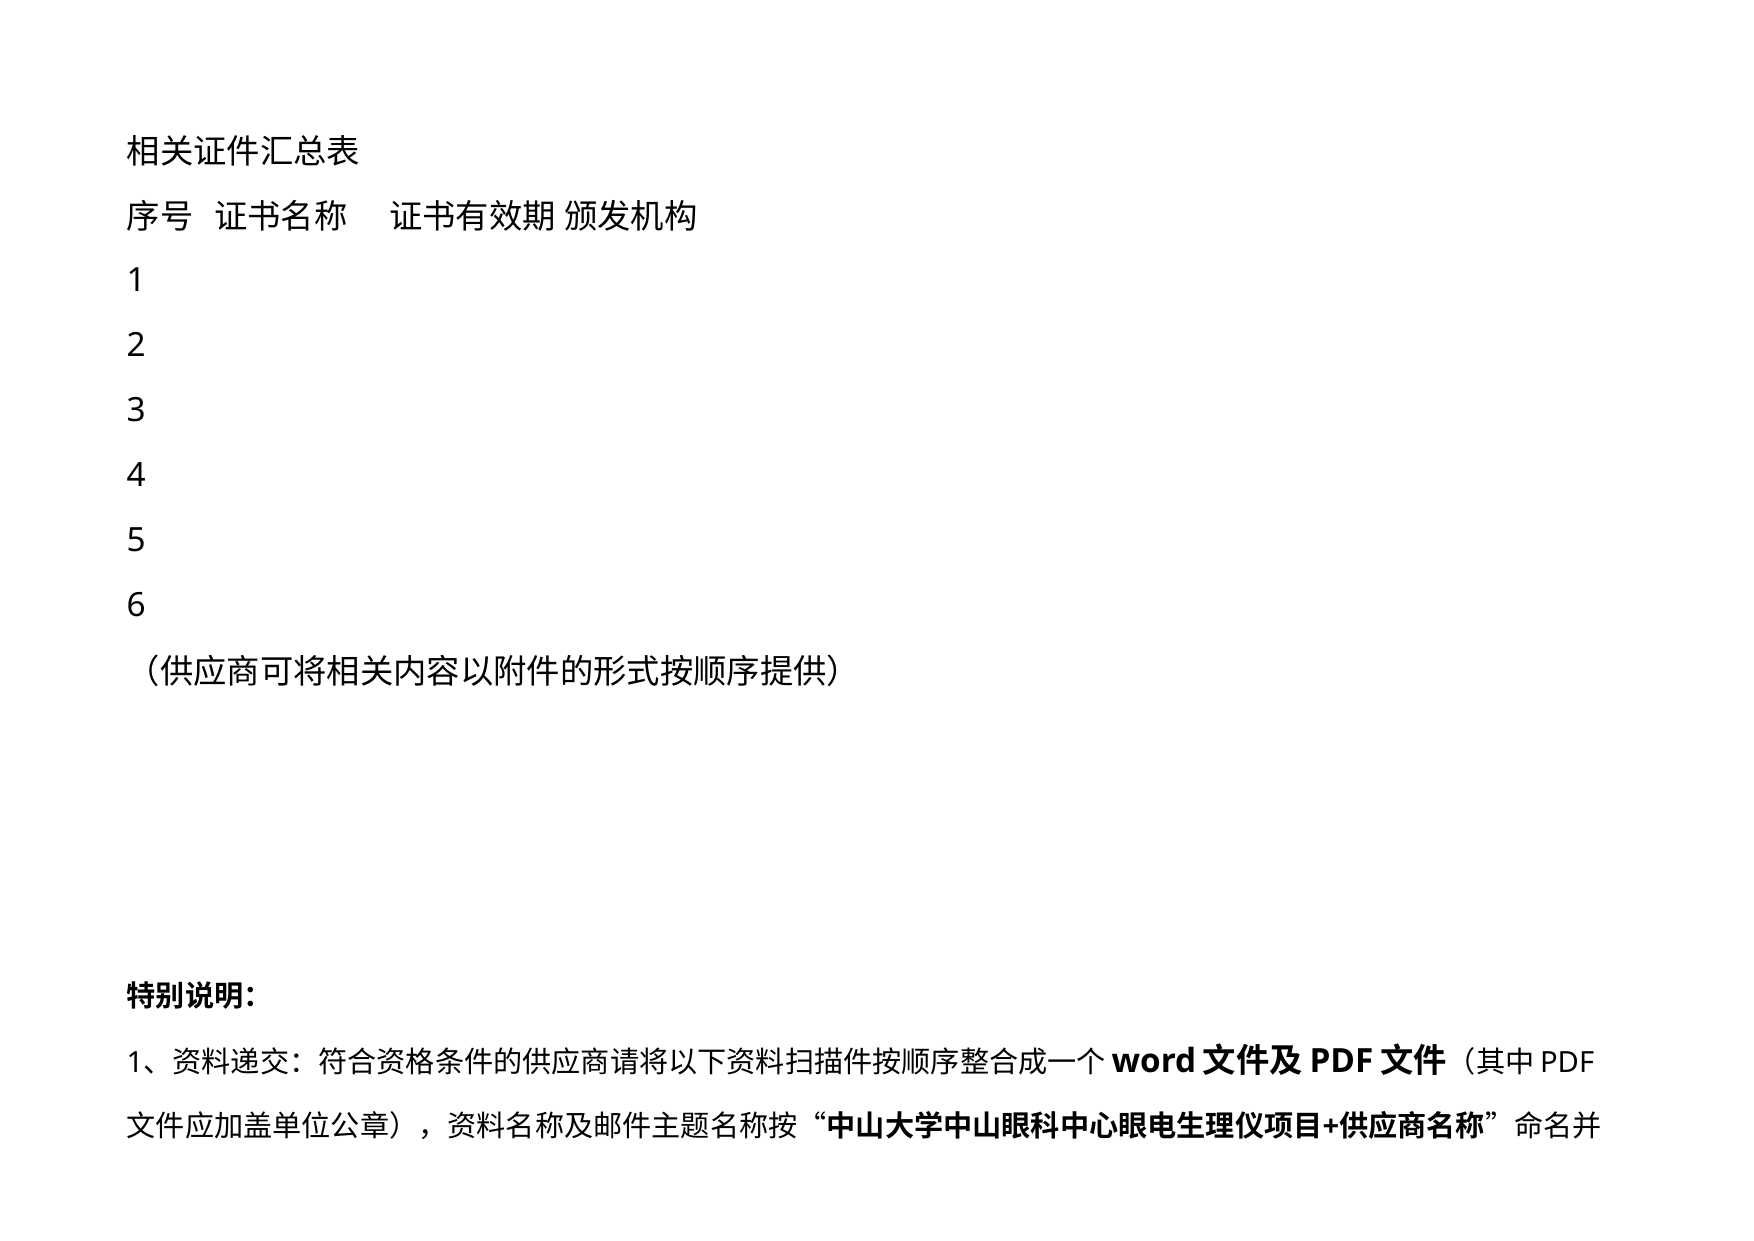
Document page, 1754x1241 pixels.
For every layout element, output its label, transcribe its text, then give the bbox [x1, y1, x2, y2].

text 特别说明： [126, 961, 1628, 1026]
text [126, 1026, 1628, 1156]
text 6 [126, 571, 1628, 636]
text 4 [126, 441, 1628, 506]
text 相关证件汇总表 [126, 116, 1628, 181]
text 序号 证书名称 证书有效期 颁发机构 [126, 181, 1628, 246]
text （供应商可将相关内容以附件的形式按顺序提供） [126, 636, 1628, 701]
text 1 [126, 246, 1628, 311]
text 3 [126, 376, 1628, 441]
text 2 [126, 311, 1628, 376]
text 5 [126, 506, 1628, 571]
